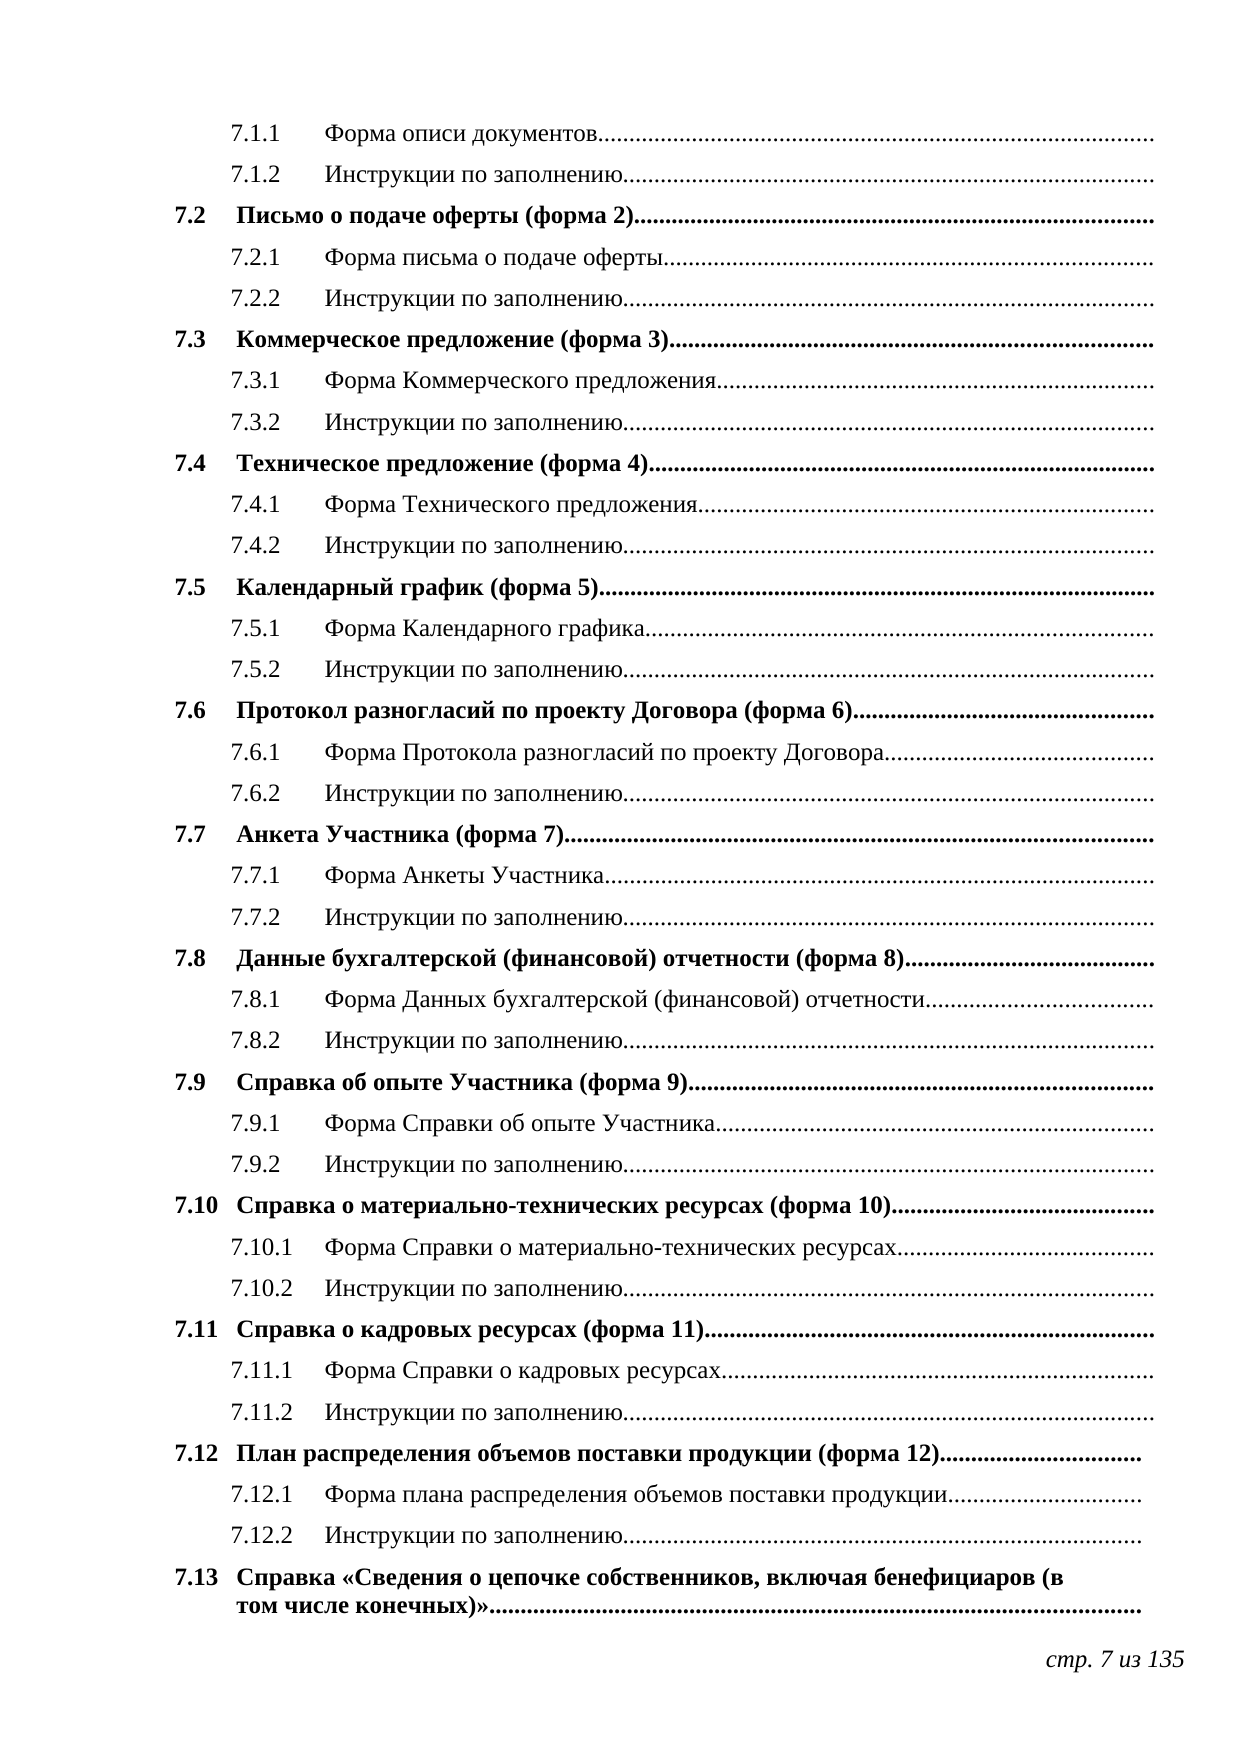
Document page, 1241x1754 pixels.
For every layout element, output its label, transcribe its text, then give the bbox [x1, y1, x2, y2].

text 7.6.1 Форма Протокола разногласий по проекту Договора 82 [230, 737, 1063, 766]
text 7.4.1 Форма Технического предложения 76 [230, 489, 1063, 518]
text 7.7.2 Инструкции по заполнению 86 [230, 902, 1063, 931]
text 7.12.2 Инструкции по заполнению 101 [230, 1521, 1063, 1549]
text 7.6.2 Инструкции по заполнению 83 [230, 778, 1063, 807]
text 7.8.2 Инструкции по заполнению 90 [230, 1026, 1063, 1054]
text 7.9.1 Форма Справки об опыте Участника 91 [230, 1108, 1063, 1137]
text 7.5.2 Инструкции по заполнению 81 [230, 654, 1063, 683]
text 7.11.1 Форма Справки о кадровых ресурсах 97 [230, 1356, 1063, 1384]
text 7.9 Справка об опыте Участника (форма 9) 91 [174, 1067, 1093, 1096]
text 7.13 Справка «Сведения о цепочке собственников, включая бенефициаров (в том числе конечных)» 102 [174, 1562, 1093, 1619]
text 7.1.1 Форма описи документов 65 [230, 118, 1063, 147]
text 7.5.1 Форма Календарного графика 80 [230, 613, 1063, 642]
text 7.10.1 Форма Справки о материально-технических ресурсах 95 [230, 1232, 1063, 1261]
text 7.6 Протокол разногласий по проекту Договора (форма 6) 82 [174, 696, 1093, 724]
text 7.11.2 Инструкции по заполнению 99 [230, 1397, 1063, 1426]
text 7.4 Техническое предложение (форма 4) 76 [174, 448, 1093, 477]
text 7.1.2 Инструкции по заполнению 66 [230, 159, 1063, 188]
text 7.9.2 Инструкции по заполнению 94 [230, 1149, 1063, 1178]
text 7.7.1 Форма Анкеты Участника 84 [230, 861, 1063, 889]
text 7.10 Справка о материально-технических ресурсах (форма 10) 95 [174, 1191, 1093, 1219]
text 7.2 Письмо о подаче оферты (форма 2) 67 [174, 201, 1093, 229]
text 7.2.1 Форма письма о подаче оферты 67 [230, 242, 1063, 271]
text 7.12 План распределения объемов поставки продукции (форма 12) 100 [174, 1438, 1093, 1467]
text 7.8.1 Форма Данных бухгалтерской (финансовой) отчетности 87 [230, 984, 1063, 1013]
text 7.2.2 Инструкции по заполнению 72 [230, 283, 1063, 312]
text 7.8 Данные бухгалтерской (финансовой) отчетности (форма 8) 87 [174, 943, 1093, 972]
text 7.10.2 Инструкции по заполнению 96 [230, 1273, 1063, 1302]
text 7.12.1 Форма плана распределения объемов поставки продукции 100 [230, 1479, 1063, 1508]
text 7.7 Анкета Участника (форма 7) 84 [174, 819, 1093, 848]
text 7.5 Календарный график (форма 5) 80 [174, 572, 1093, 601]
text 7.3.1 Форма Коммерческого предложения 73 [230, 366, 1063, 394]
text 7.3.2 Инструкции по заполнению 75 [230, 407, 1063, 436]
text 7.4.2 Инструкции по заполнению 79 [230, 531, 1063, 559]
text 7.11 Справка о кадровых ресурсах (форма 11) 97 [174, 1314, 1093, 1343]
text 7.3 Коммерческое предложение (форма 3) 73 [174, 324, 1093, 353]
